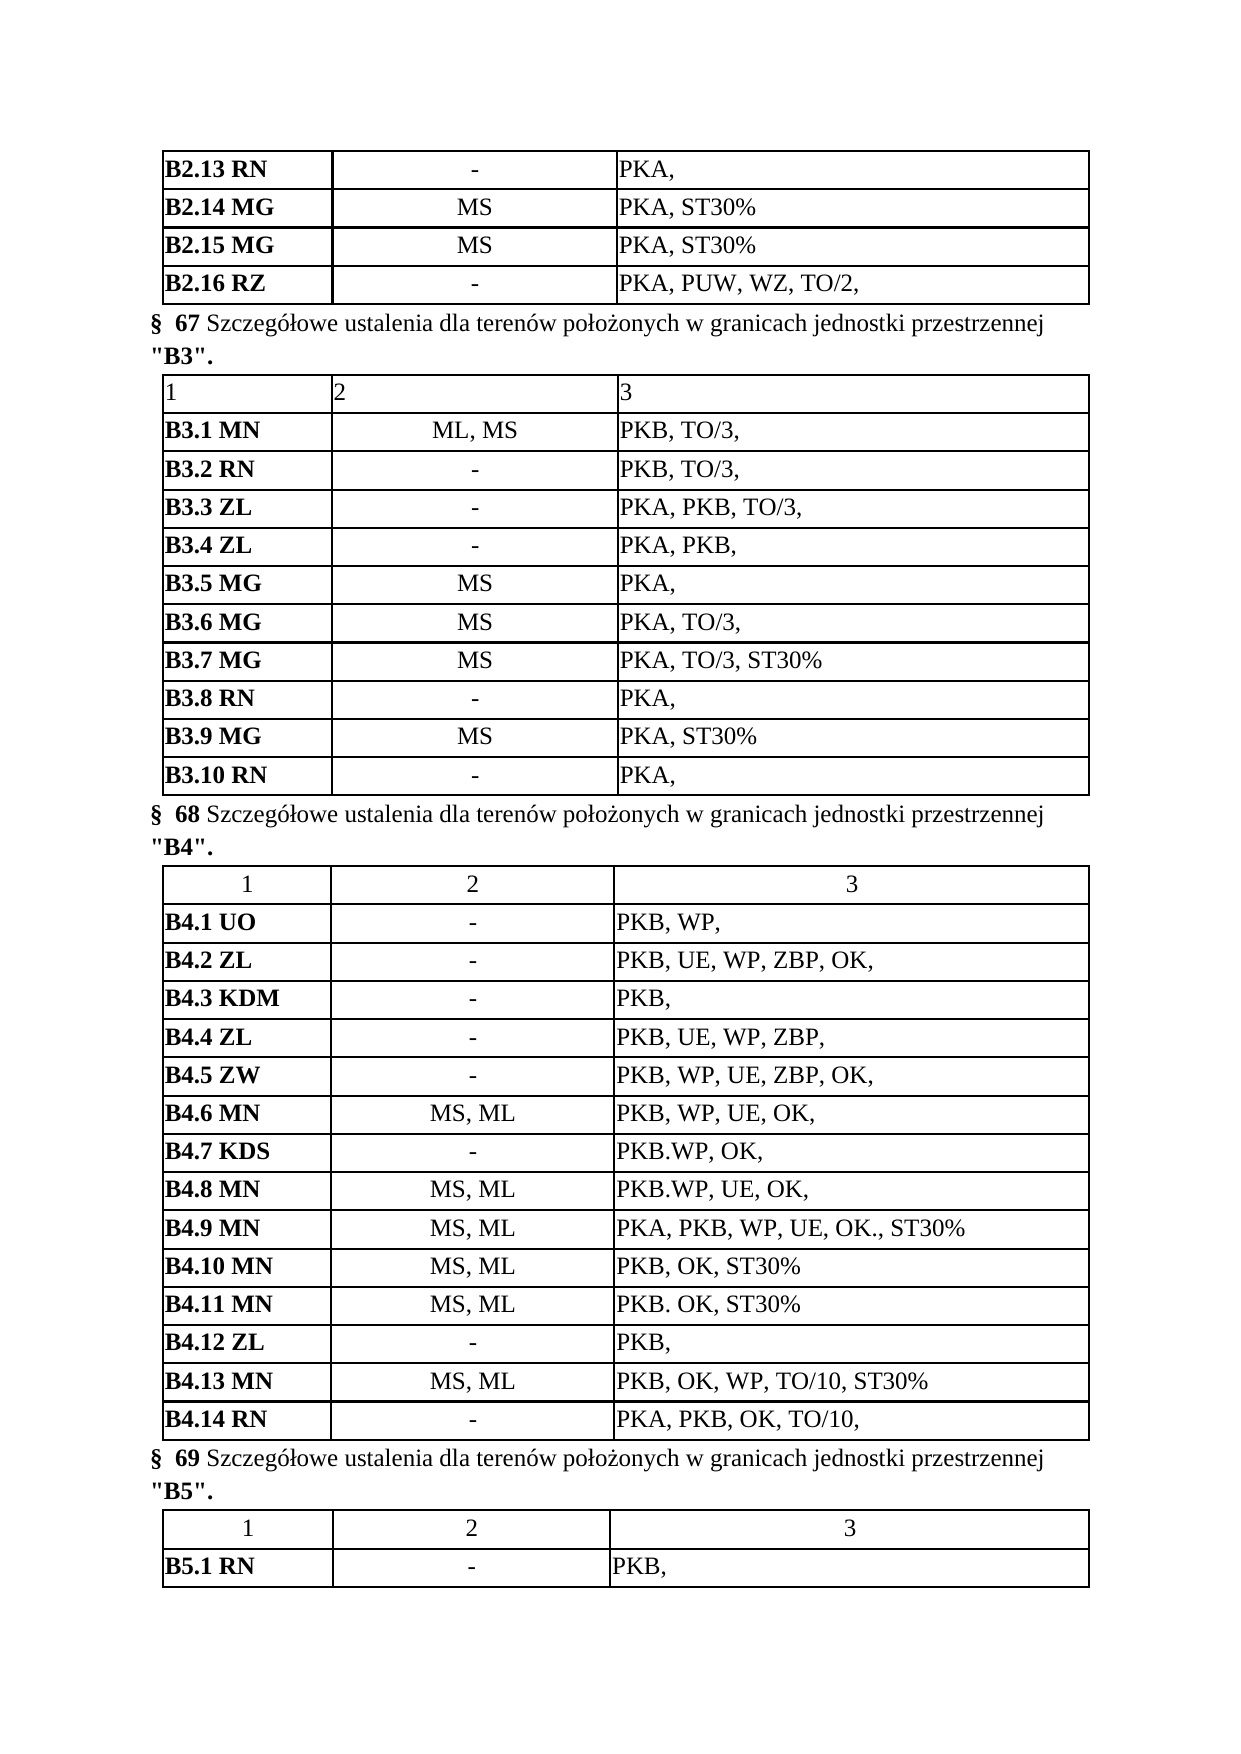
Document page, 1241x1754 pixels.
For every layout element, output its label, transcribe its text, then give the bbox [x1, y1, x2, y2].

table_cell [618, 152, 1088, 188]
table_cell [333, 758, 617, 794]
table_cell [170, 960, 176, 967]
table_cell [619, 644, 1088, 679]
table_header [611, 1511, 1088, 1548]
text § 69 Szczegółowe ustalenia dla terenów położonych w granicach jednostki przestrzennej "B5". [150, 1443, 1090, 1505]
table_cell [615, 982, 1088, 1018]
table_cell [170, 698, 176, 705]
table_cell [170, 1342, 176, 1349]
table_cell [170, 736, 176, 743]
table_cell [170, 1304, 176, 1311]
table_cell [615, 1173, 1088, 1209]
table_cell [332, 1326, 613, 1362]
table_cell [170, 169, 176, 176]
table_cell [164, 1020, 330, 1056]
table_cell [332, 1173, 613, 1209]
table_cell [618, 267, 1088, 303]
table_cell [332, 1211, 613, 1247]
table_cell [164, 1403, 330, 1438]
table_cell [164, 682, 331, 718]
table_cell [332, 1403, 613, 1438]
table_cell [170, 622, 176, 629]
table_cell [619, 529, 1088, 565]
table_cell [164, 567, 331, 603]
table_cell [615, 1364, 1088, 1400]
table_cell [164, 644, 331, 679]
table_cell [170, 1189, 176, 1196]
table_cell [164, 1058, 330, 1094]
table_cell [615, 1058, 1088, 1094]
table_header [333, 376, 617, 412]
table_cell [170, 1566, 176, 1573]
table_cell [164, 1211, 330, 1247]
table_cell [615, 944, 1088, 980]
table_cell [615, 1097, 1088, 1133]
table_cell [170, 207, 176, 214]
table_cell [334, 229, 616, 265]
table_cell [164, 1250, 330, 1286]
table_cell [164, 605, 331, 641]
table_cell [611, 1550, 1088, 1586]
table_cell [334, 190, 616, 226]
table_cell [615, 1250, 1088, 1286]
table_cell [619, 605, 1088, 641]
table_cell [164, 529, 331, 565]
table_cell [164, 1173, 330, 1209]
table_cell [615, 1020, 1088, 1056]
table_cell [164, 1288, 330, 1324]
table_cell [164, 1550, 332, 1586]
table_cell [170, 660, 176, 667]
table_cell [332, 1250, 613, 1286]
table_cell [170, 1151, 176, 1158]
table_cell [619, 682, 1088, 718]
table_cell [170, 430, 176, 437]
text § 67 Szczegółowe ustalenia dla terenów położonych w granicach jednostki przestrzennej "B3". [150, 308, 1090, 369]
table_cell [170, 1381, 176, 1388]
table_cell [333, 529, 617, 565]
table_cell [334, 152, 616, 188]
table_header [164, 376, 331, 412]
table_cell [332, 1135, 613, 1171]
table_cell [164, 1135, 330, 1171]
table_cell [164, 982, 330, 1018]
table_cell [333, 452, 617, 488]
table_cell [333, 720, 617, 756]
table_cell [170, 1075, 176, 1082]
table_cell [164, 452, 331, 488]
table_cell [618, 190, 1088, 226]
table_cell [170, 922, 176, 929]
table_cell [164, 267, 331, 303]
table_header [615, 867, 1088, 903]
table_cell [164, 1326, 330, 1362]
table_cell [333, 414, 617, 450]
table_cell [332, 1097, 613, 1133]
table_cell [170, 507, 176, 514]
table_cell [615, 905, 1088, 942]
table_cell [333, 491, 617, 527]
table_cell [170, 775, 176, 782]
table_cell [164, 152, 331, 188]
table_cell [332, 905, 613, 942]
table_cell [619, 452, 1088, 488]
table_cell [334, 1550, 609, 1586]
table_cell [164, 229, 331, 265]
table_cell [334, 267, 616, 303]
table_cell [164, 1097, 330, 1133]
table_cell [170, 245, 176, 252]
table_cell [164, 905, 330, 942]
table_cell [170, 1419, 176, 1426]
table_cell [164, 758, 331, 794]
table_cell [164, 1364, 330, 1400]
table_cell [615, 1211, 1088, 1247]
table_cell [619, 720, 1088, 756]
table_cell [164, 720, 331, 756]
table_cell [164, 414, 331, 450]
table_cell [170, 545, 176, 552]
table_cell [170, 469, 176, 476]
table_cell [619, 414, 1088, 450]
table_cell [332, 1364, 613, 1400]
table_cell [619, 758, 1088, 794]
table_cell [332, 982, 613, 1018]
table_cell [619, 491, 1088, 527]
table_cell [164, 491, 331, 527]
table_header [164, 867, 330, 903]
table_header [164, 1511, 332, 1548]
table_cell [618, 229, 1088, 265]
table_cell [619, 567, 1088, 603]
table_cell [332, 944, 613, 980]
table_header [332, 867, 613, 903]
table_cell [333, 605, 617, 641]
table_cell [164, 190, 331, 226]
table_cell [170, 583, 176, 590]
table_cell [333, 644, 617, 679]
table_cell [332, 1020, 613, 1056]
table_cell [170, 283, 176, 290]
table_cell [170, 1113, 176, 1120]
text § 68 Szczegółowe ustalenia dla terenów położonych w granicach jednostki przestrzennej "B4". [150, 799, 1090, 861]
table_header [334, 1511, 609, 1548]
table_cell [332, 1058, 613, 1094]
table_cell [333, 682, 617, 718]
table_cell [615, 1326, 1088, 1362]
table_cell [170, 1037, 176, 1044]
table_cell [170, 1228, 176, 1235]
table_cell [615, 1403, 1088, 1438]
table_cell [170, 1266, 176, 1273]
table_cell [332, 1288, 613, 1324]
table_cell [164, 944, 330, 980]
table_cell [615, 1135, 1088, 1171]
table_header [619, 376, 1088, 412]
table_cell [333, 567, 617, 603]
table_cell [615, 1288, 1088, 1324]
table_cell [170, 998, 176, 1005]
